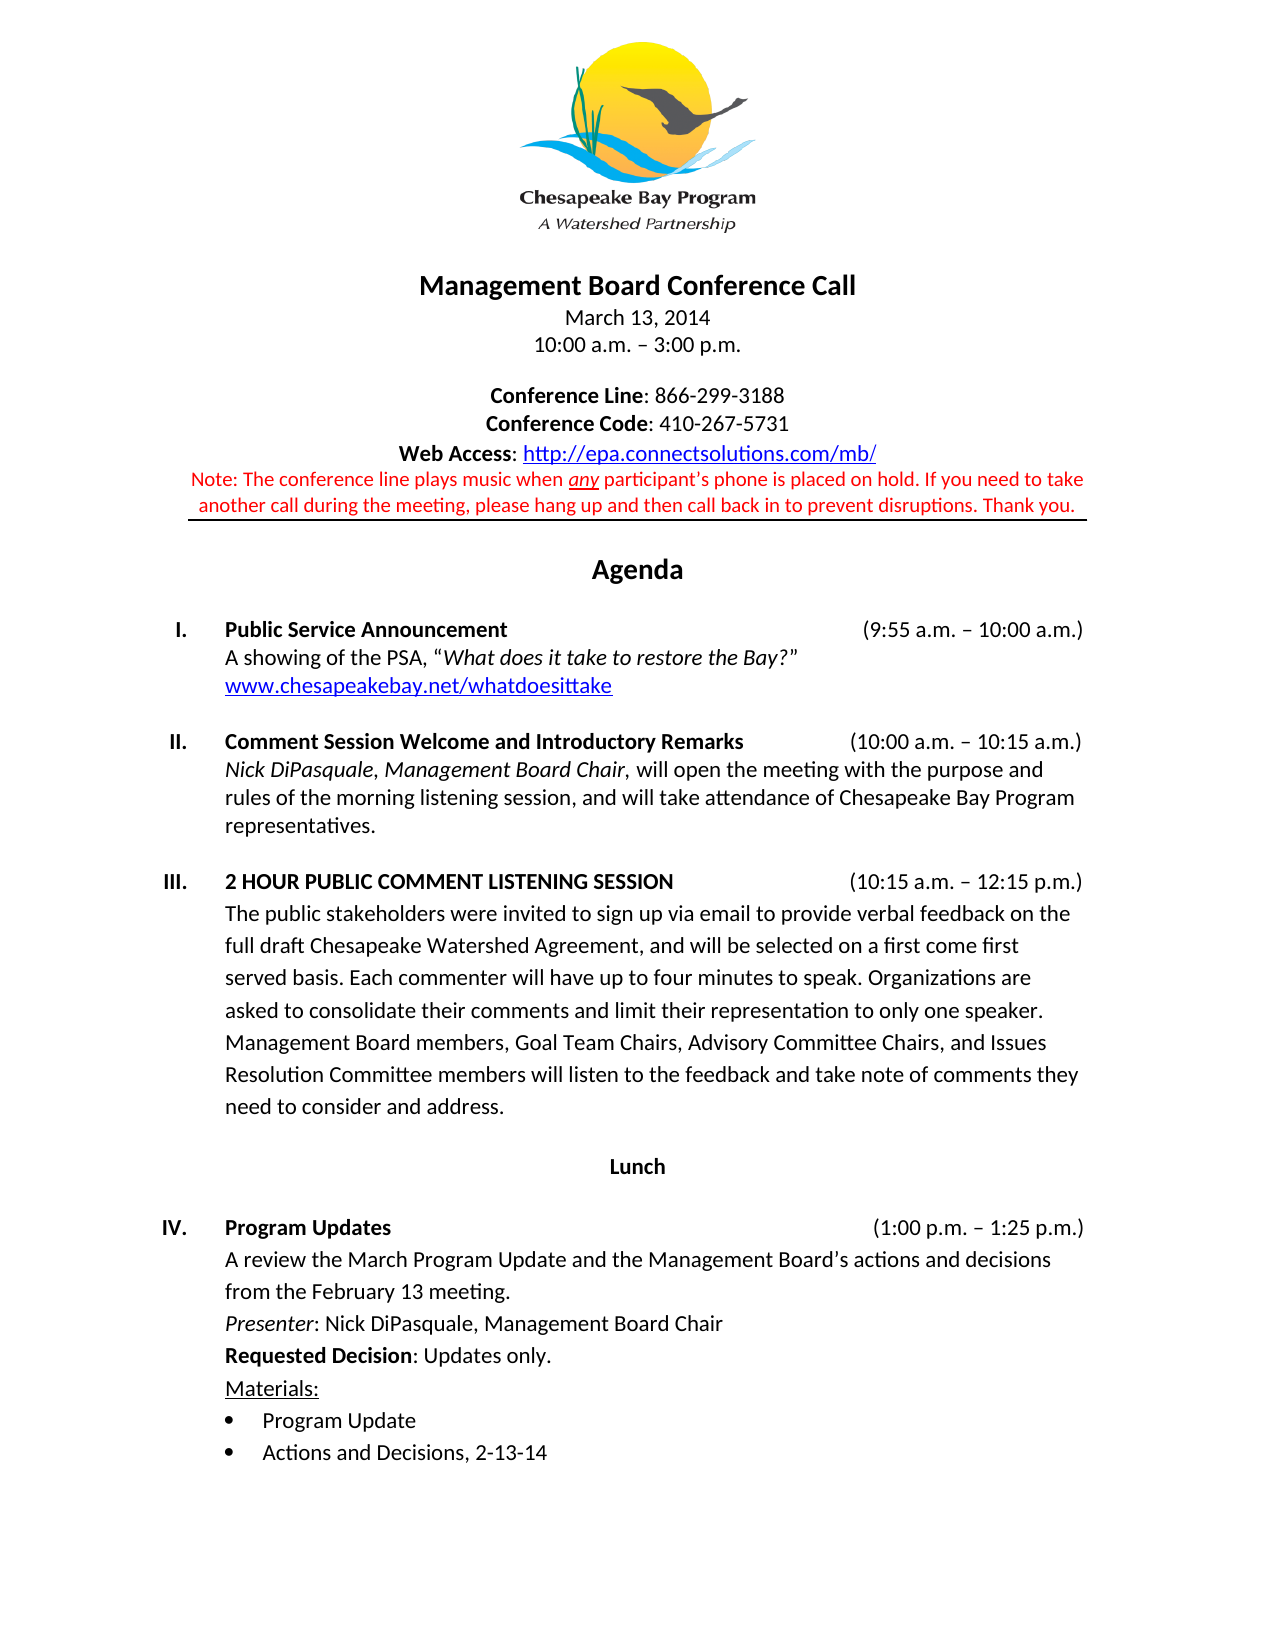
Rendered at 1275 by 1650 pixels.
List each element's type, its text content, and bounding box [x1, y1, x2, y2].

text Lunch [187, 1152, 1087, 1181]
picture [519, 42, 756, 233]
list 2 HOUR PUBLIC COMMENT LISTENING SESSION (10:15 a.m. – 12:15 p.m.) [187, 867, 1087, 895]
list Actions and Decisions, 2-13-14 [225, 1438, 1087, 1466]
list Program Update [225, 1406, 1087, 1434]
text www.chesapeakebay.net/whatdoesittake [187, 671, 1087, 699]
text Agenda [187, 551, 1087, 587]
text Conference Line: 866-299-3188 [187, 382, 1087, 409]
text A showing of the PSA, “What does it take to restore the Bay?” [225, 643, 1087, 671]
list The public stakeholders were invited to sign up via email to provide verbal feedback on the full draft Chesapeake Watershed Agreement, and will be selected on a first come first served basis. Each commenter will have up to four minutes to speak. Organizations are asked to consolidate their comments and limit their representation to only one speaker. Management Board members, Goal Team Chairs, Advisory Committee Chairs, and Issues Resolution Committee members will listen to the feedback and take note of comments they need to consider and address. [225, 899, 1087, 1120]
text Conference Code: 410-267-5731 [187, 409, 1087, 438]
text Management Board Conference Call [187, 267, 1087, 303]
text Web Access: http://epa.connectsolutions.com/mb/ [187, 438, 1087, 467]
list A review the March Program Update and the Management Board’s actions and decisions from the February 13 meeting. [225, 1245, 1087, 1305]
list Comment Session Welcome and Introductory Remarks (10:00 a.m. – 10:15 a.m.) [187, 727, 1087, 755]
list Program Updates (1:00 p.m. – 1:25 p.m.) [187, 1213, 1087, 1241]
text March 13, 2014 [187, 303, 1087, 331]
list Presenter: Nick DiPasquale, Management Board Chair [225, 1309, 1087, 1337]
text Nick DiPasquale, Management Board Chair, will open the meeting with the purpose and rules of the morning listening session, and will take attendance of Chesapeake Bay Program representatives. [225, 755, 1087, 839]
text Note: The conference line plays music when any participant’s phone is placed on hold. If you need to take another call during the meeting, please hang up and then call back in to prevent disruptions. Thank you. [187, 467, 1087, 521]
text 10:00 a.m. – 3:00 p.m. [187, 331, 1087, 359]
list Public Service Announcement (9:55 a.m. – 10:00 a.m.) [187, 615, 1087, 643]
list Materials: [225, 1374, 1087, 1402]
list Requested Decision: Updates only. [225, 1341, 1087, 1369]
